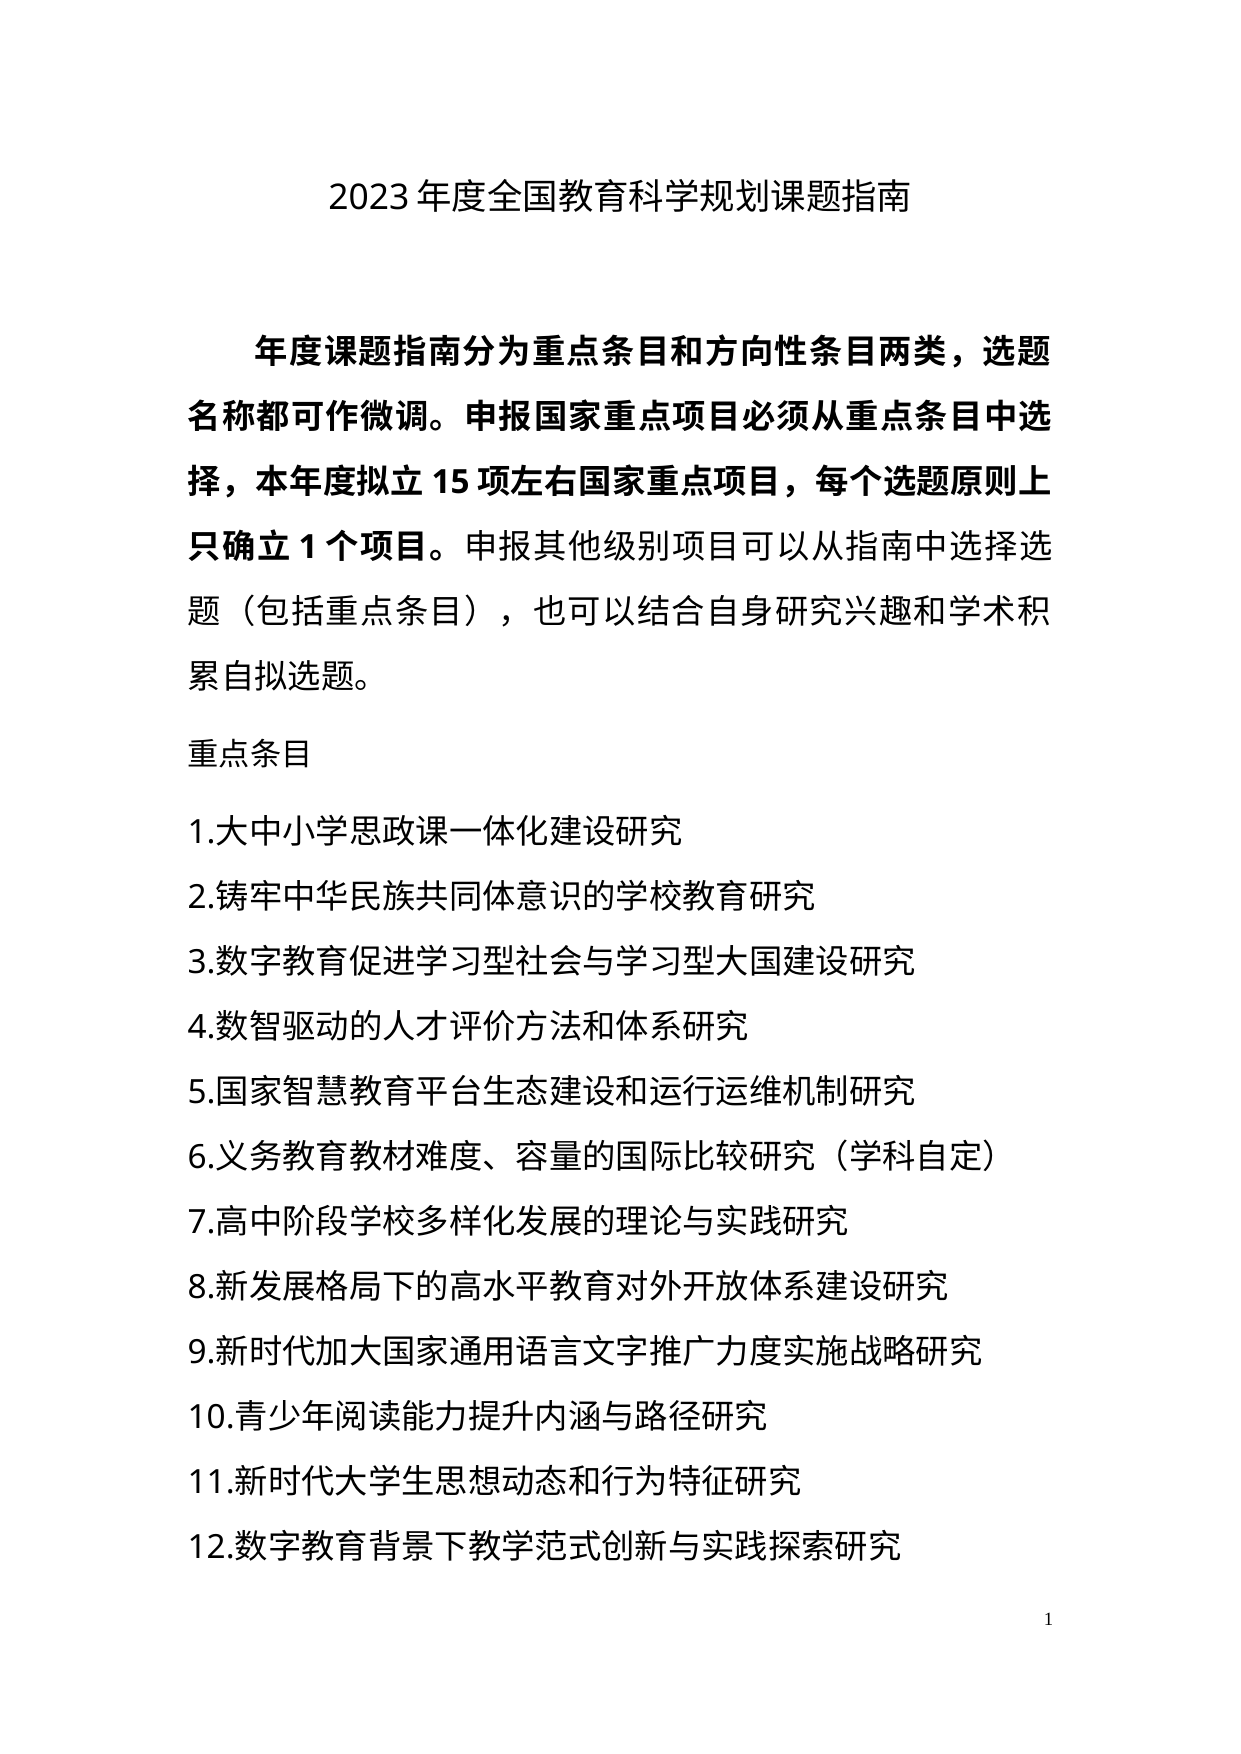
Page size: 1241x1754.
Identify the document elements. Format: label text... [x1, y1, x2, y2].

list 9.新时代加大国家通用语言文字推广力度实施战略研究 [187, 1317, 1053, 1382]
list 6.义务教育教材难度、容量的国际比较研究（学科自定） [187, 1122, 1053, 1187]
list 4.数智驱动的人才评价方法和体系研究 [187, 992, 1053, 1057]
list 7.高中阶段学校多样化发展的理论与实践研究 [187, 1187, 1053, 1252]
list 10.青少年阅读能力提升内涵与路径研究 [187, 1382, 1053, 1447]
list 1.大中小学思政课一体化建设研究 [187, 797, 1053, 862]
list 12.数字教育背景下教学范式创新与实践探索研究 [187, 1512, 1053, 1577]
list 3.数字教育促进学习型社会与学习型大国建设研究 [187, 927, 1053, 992]
text 年度课题指南分为重点条目和方向性条目两类，选题名称都可作微调。申报国家重点项目必须从重点条目中选择，本年度拟立15项左右国家重点项目，每个选题原则上只确立1个项目。申报其他级别项目可以从指南中选择选题（包括重点条目），也可以结合自身研究兴趣和学术积累自拟选题。 [187, 317, 1053, 707]
list 11.新时代大学生思想动态和行为特征研究 [187, 1447, 1053, 1512]
list 8.新发展格局下的高水平教育对外开放体系建设研究 [187, 1252, 1053, 1317]
text 2023年度全国教育科学规划课题指南 [187, 162, 1053, 227]
list 5.国家智慧教育平台生态建设和运行运维机制研究 [187, 1057, 1053, 1122]
list 2.铸牢中华民族共同体意识的学校教育研究 [187, 862, 1053, 927]
text 重点条目 [187, 719, 1053, 784]
